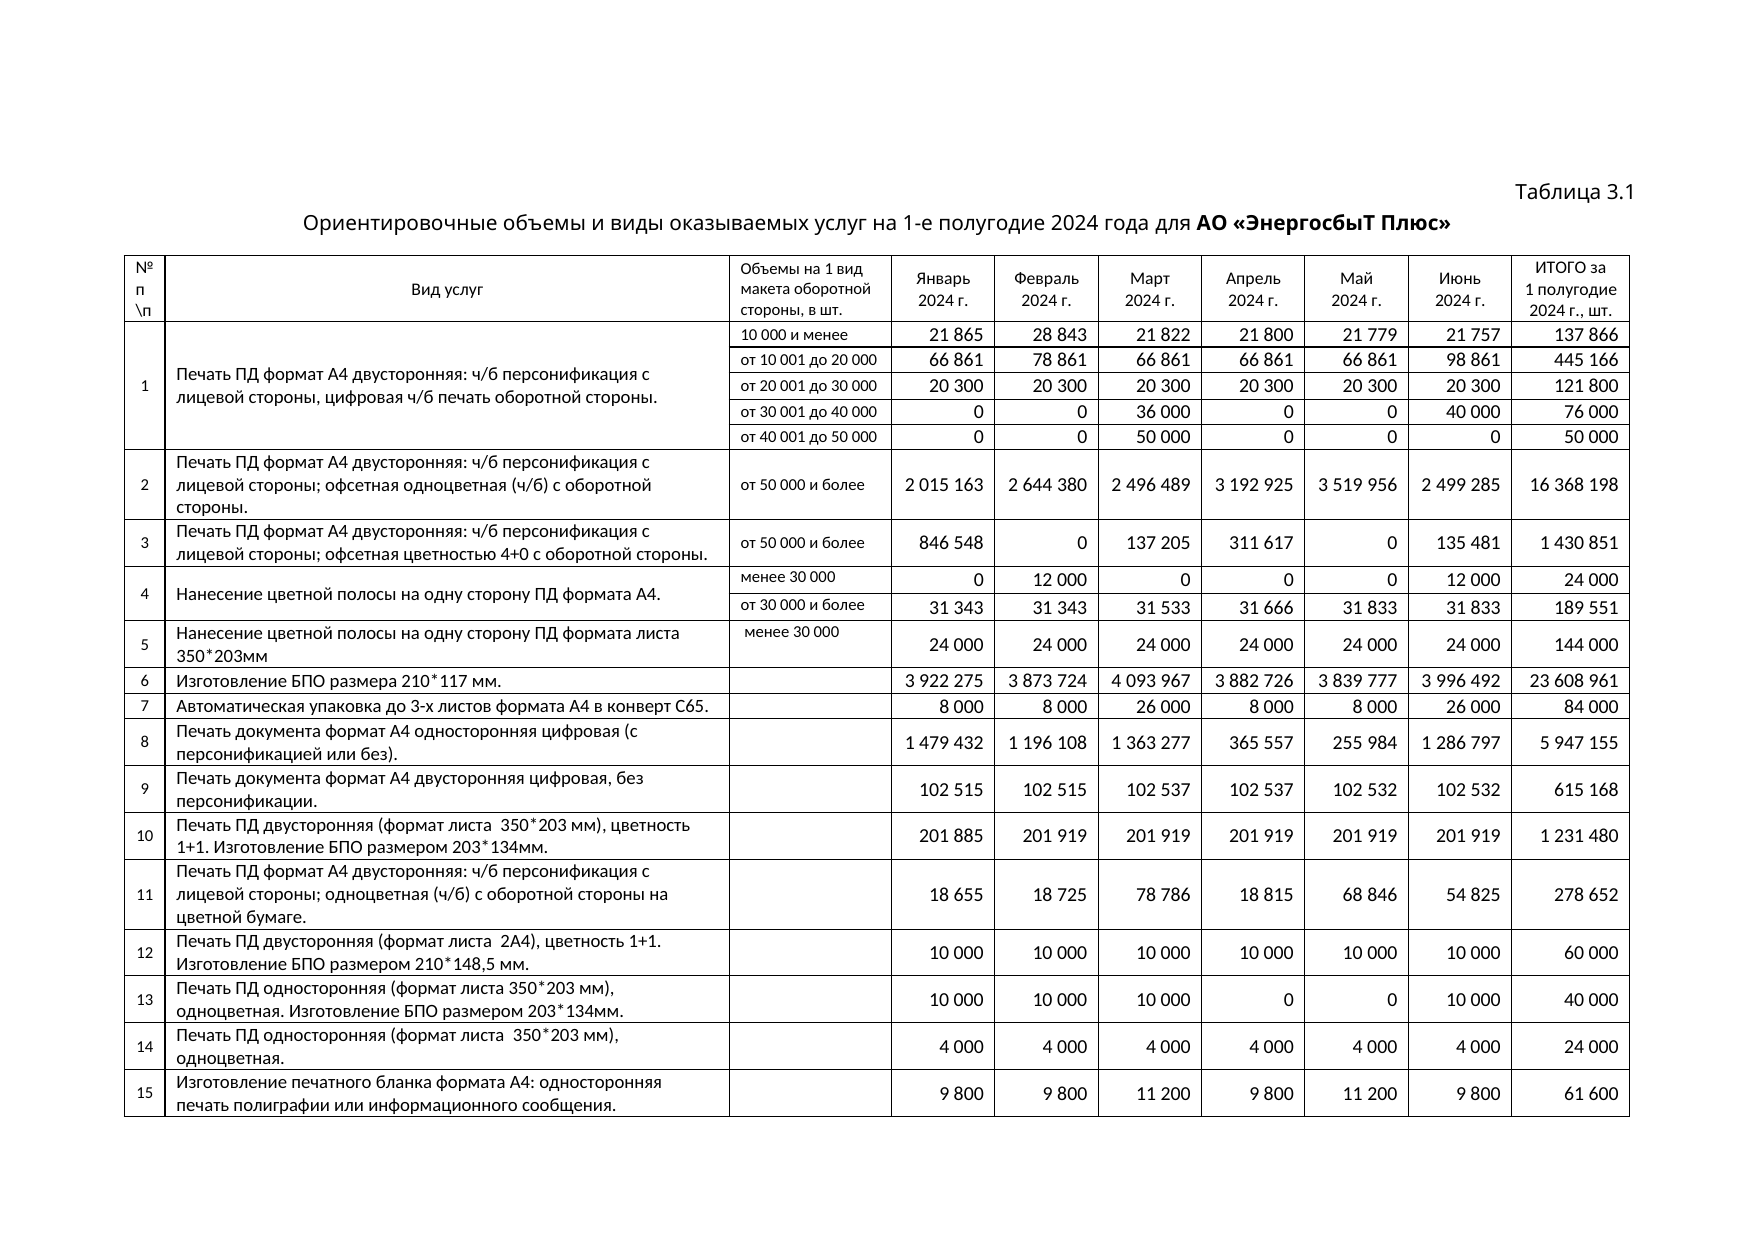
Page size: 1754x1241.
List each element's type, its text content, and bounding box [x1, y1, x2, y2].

table_cell от 30 000 и более [730, 594, 891, 620]
table_cell 9 [125, 766, 164, 812]
table_cell 1 231 480 [1512, 813, 1629, 859]
table_cell 144 000 [1512, 621, 1629, 667]
table_cell 4 000 [1409, 1023, 1511, 1069]
table_cell 0 [1099, 567, 1201, 593]
table_cell 0 [995, 400, 1098, 424]
table_cell 102 532 [1409, 766, 1511, 812]
table_cell 0 [1202, 400, 1304, 424]
table_cell 278 652 [1512, 860, 1629, 928]
table_cell 135 481 [1409, 520, 1511, 566]
table_cell 2 [125, 450, 164, 519]
table_cell от 30 001 до 40 000 [730, 400, 891, 424]
table_cell 12 000 [1409, 567, 1511, 593]
table_cell 26 000 [1099, 694, 1201, 718]
table_cell 10 000 [892, 976, 994, 1022]
table_cell 76 000 [1512, 400, 1629, 424]
table_cell Печать документа формат А4 односторонняя цифровая (с персонификацией или без). [166, 719, 729, 765]
table_cell 1 479 432 [892, 719, 994, 765]
table_cell 24 000 [1512, 1023, 1629, 1069]
table_header Январь 2024 г. [892, 256, 994, 321]
table_cell 24 000 [1512, 567, 1629, 593]
table_cell 20 300 [892, 373, 994, 398]
table_cell Печать ПД односторонняя (формат листа 350*203 мм), одноцветная. [166, 1023, 729, 1069]
text Таблица 3.1 [118, 177, 1636, 206]
table_cell 3 839 777 [1305, 668, 1408, 693]
table_cell 31 343 [892, 594, 994, 620]
table_cell 189 551 [1512, 594, 1629, 620]
table_cell 21 757 [1409, 322, 1511, 346]
table_cell 10 [125, 813, 164, 859]
table_cell 16 368 198 [1512, 450, 1629, 519]
table_cell 846 548 [892, 520, 994, 566]
table_cell 31 343 [995, 594, 1098, 620]
table_cell 0 [995, 520, 1098, 566]
table_cell 84 000 [1512, 694, 1629, 718]
table_cell 1 286 797 [1409, 719, 1511, 765]
table_cell 24 000 [1305, 621, 1408, 667]
table_cell 3 873 724 [995, 668, 1098, 693]
table_cell 255 984 [1305, 719, 1408, 765]
table_cell 11 200 [1305, 1070, 1408, 1116]
table_cell 21 800 [1202, 322, 1304, 346]
table_header Вид услуг [166, 256, 729, 321]
table_cell 1 196 108 [995, 719, 1098, 765]
table_cell 0 [1305, 520, 1408, 566]
table_cell 15 [125, 1070, 164, 1116]
table_cell 0 [1202, 567, 1304, 593]
table_cell 20 300 [995, 373, 1098, 398]
table_cell 0 [1305, 425, 1408, 449]
table_cell 121 800 [1512, 373, 1629, 398]
table_cell 31 533 [1099, 594, 1201, 620]
table_cell 11 [125, 860, 164, 928]
table_cell 2 644 380 [995, 450, 1098, 519]
table_cell 0 [1202, 425, 1304, 449]
table_cell 2 015 163 [892, 450, 994, 519]
table_cell 10 000 [892, 930, 994, 975]
table_cell 0 [1305, 976, 1408, 1022]
table_cell 20 300 [1305, 373, 1408, 398]
table_cell 10 000 [1409, 976, 1511, 1022]
table_cell 8 000 [1305, 694, 1408, 718]
table_cell 137 205 [1099, 520, 1201, 566]
table_cell от 10 001 до 20 000 [730, 348, 891, 372]
table_cell 445 166 [1512, 348, 1629, 372]
table_cell 5 947 155 [1512, 719, 1629, 765]
table_cell 40 000 [1409, 400, 1511, 424]
table_cell 40 000 [1512, 976, 1629, 1022]
table_cell 0 [892, 425, 994, 449]
table_cell 10 000 [995, 976, 1098, 1022]
table_cell Печать ПД формат А4 двусторонняя: ч/б персонификация с лицевой стороны; офсетная цветностью 4+0 с оборотной стороны. [166, 520, 729, 566]
table_cell 102 515 [892, 766, 994, 812]
table_cell от 50 000 и более [730, 520, 891, 566]
table_cell 102 537 [1202, 766, 1304, 812]
table_cell Печать документа формат А4 двусторонняя цифровая, без персонификации. [166, 766, 729, 812]
table_cell 2 496 489 [1099, 450, 1201, 519]
table_cell [730, 766, 891, 812]
table_cell 0 [1202, 976, 1304, 1022]
table_cell 11 200 [1099, 1070, 1201, 1116]
table_cell 10 000 [1202, 930, 1304, 975]
table_cell 61 600 [1512, 1070, 1629, 1116]
table_cell 9 800 [995, 1070, 1098, 1116]
table_cell 201 885 [892, 813, 994, 859]
table_cell 20 300 [1099, 373, 1201, 398]
table_cell от 40 001 до 50 000 [730, 425, 891, 449]
table_cell 615 168 [1512, 766, 1629, 812]
table_cell 68 846 [1305, 860, 1408, 928]
table_cell 3 996 492 [1409, 668, 1511, 693]
table_cell Нанесение цветной полосы на одну сторону ПД формата листа 350*203мм [166, 621, 729, 667]
table_cell менее 30 000 [730, 621, 891, 667]
table_cell Изготовление БПО размера 210*117 мм. [166, 668, 729, 693]
table_cell 78 861 [995, 348, 1098, 372]
table_cell 4 [125, 567, 164, 620]
table_cell 24 000 [1409, 621, 1511, 667]
table_cell 0 [1305, 567, 1408, 593]
table_cell Автоматическая упаковка до 3-х листов формата А4 в конверт С65. [166, 694, 729, 718]
table_cell 20 300 [1409, 373, 1511, 398]
table_cell 3 [125, 520, 164, 566]
table_cell 10 000 и менее [730, 322, 891, 346]
table_cell 4 000 [1202, 1023, 1304, 1069]
table_cell 10 000 [1099, 930, 1201, 975]
table_cell 66 861 [1202, 348, 1304, 372]
table_cell 50 000 [1099, 425, 1201, 449]
table_cell 201 919 [1305, 813, 1408, 859]
table_header Май 2024 г. [1305, 256, 1408, 321]
table_cell 12 000 [995, 567, 1098, 593]
table_cell 0 [892, 400, 994, 424]
table_cell менее 30 000 [730, 567, 891, 593]
table_cell 8 000 [892, 694, 994, 718]
table_cell [730, 860, 891, 928]
table_cell 26 000 [1409, 694, 1511, 718]
table_cell 60 000 [1512, 930, 1629, 975]
table_cell 10 000 [1409, 930, 1511, 975]
table_cell 1 [125, 322, 164, 449]
table_cell Печать ПД формат А4 двусторонняя: ч/б персонификация с лицевой стороны; офсетная одноцветная (ч/б) с оборотной стороны. [166, 450, 729, 519]
table_cell [730, 1070, 891, 1116]
table_cell 3 519 956 [1305, 450, 1408, 519]
table_cell 18 725 [995, 860, 1098, 928]
table_cell 9 800 [1202, 1070, 1304, 1116]
table_cell от 50 000 и более [730, 450, 891, 519]
table_cell 4 000 [995, 1023, 1098, 1069]
table_header № п \п [125, 256, 164, 321]
table_header Март 2024 г. [1099, 256, 1201, 321]
table_cell 24 000 [1202, 621, 1304, 667]
table_cell 8 000 [1202, 694, 1304, 718]
table_cell 66 861 [1099, 348, 1201, 372]
table_header Объемы на 1 вид макета оборотной стороны, в шт. [730, 256, 891, 321]
table_cell 20 300 [1202, 373, 1304, 398]
table_cell 0 [1409, 425, 1511, 449]
table_cell 201 919 [1409, 813, 1511, 859]
table_cell 54 825 [1409, 860, 1511, 928]
table_cell 4 000 [892, 1023, 994, 1069]
table_cell 21 822 [1099, 322, 1201, 346]
table_cell 10 000 [995, 930, 1098, 975]
table_header ИТОГО за 1 полугодие 2024 г., шт. [1512, 256, 1629, 321]
table_cell Печать ПД двусторонняя (формат листа 350*203 мм), цветность 1+1. Изготовление БПО размером 203*134мм. [166, 813, 729, 859]
table_cell 31 833 [1409, 594, 1511, 620]
table_cell от 20 001 до 30 000 [730, 373, 891, 398]
table_cell 1 363 277 [1099, 719, 1201, 765]
table_cell 8 000 [995, 694, 1098, 718]
table_cell 36 000 [1099, 400, 1201, 424]
table_cell 50 000 [1512, 425, 1629, 449]
text Ориентировочные объемы и виды оказываемых услуг на 1-е полугодие 2024 года для АО «ЭнергосбыТ Плюс» [118, 208, 1636, 236]
table_cell Печать ПД двусторонняя (формат листа 2А4), цветность 1+1. Изготовление БПО размером 210*148,5 мм. [166, 930, 729, 975]
table_cell [730, 668, 891, 693]
table_cell [730, 930, 891, 975]
table_cell [730, 1023, 891, 1069]
table_cell Печать ПД формат А4 двусторонняя: ч/б персонификация с лицевой стороны, цифровая ч/б печать оборотной стороны. [166, 322, 729, 449]
table_cell 5 [125, 621, 164, 667]
table_cell 201 919 [1202, 813, 1304, 859]
table_cell 3 922 275 [892, 668, 994, 693]
table_cell 311 617 [1202, 520, 1304, 566]
table_cell [730, 813, 891, 859]
table_cell 18 815 [1202, 860, 1304, 928]
table_cell 102 532 [1305, 766, 1408, 812]
table_cell 137 866 [1512, 322, 1629, 346]
table_cell 9 800 [892, 1070, 994, 1116]
table_cell 201 919 [995, 813, 1098, 859]
table_cell 365 557 [1202, 719, 1304, 765]
table_cell 2 499 285 [1409, 450, 1511, 519]
table_cell 4 000 [1099, 1023, 1201, 1069]
table_cell Изготовление печатного бланка формата А4: односторонняя печать полиграфии или информационного сообщения. [166, 1070, 729, 1116]
table_cell 24 000 [1099, 621, 1201, 667]
table_cell 13 [125, 976, 164, 1022]
table_cell 1 430 851 [1512, 520, 1629, 566]
table_cell 98 861 [1409, 348, 1511, 372]
table_cell Печать ПД формат А4 двусторонняя: ч/б персонификация с лицевой стороны; одноцветная (ч/б) с оборотной стороны на цветной бумаге. [166, 860, 729, 928]
table_cell 3 192 925 [1202, 450, 1304, 519]
table_cell 9 800 [1409, 1070, 1511, 1116]
table_cell 8 [125, 719, 164, 765]
table_cell 66 861 [892, 348, 994, 372]
table_cell 21 779 [1305, 322, 1408, 346]
table_cell 31 666 [1202, 594, 1304, 620]
table_cell 78 786 [1099, 860, 1201, 928]
table_header Июнь 2024 г. [1409, 256, 1511, 321]
table_cell 102 515 [995, 766, 1098, 812]
table_cell 14 [125, 1023, 164, 1069]
table_cell 6 [125, 668, 164, 693]
table_cell 21 865 [892, 322, 994, 346]
table_cell Нанесение цветной полосы на одну сторону ПД формата А4. [166, 567, 729, 620]
table_header Апрель 2024 г. [1202, 256, 1304, 321]
table_cell Печать ПД односторонняя (формат листа 350*203 мм), одноцветная. Изготовление БПО размером 203*134мм. [166, 976, 729, 1022]
table_cell 0 [892, 567, 994, 593]
table_cell 0 [1305, 400, 1408, 424]
table_header Февраль 2024 г. [995, 256, 1098, 321]
table_cell 4 093 967 [1099, 668, 1201, 693]
table_cell 10 000 [1099, 976, 1201, 1022]
table_cell 0 [995, 425, 1098, 449]
table_cell 24 000 [892, 621, 994, 667]
table_cell 102 537 [1099, 766, 1201, 812]
table_cell 24 000 [995, 621, 1098, 667]
table_cell 23 608 961 [1512, 668, 1629, 693]
table_cell [730, 976, 891, 1022]
table_cell 66 861 [1305, 348, 1408, 372]
table_cell 3 882 726 [1202, 668, 1304, 693]
table_cell 18 655 [892, 860, 994, 928]
table_cell 28 843 [995, 322, 1098, 346]
table_cell 31 833 [1305, 594, 1408, 620]
table_cell 12 [125, 930, 164, 975]
table_cell 7 [125, 694, 164, 718]
table_cell 10 000 [1305, 930, 1408, 975]
table_cell [730, 694, 891, 718]
table_cell [730, 719, 891, 765]
table_cell 4 000 [1305, 1023, 1408, 1069]
table_cell 201 919 [1099, 813, 1201, 859]
